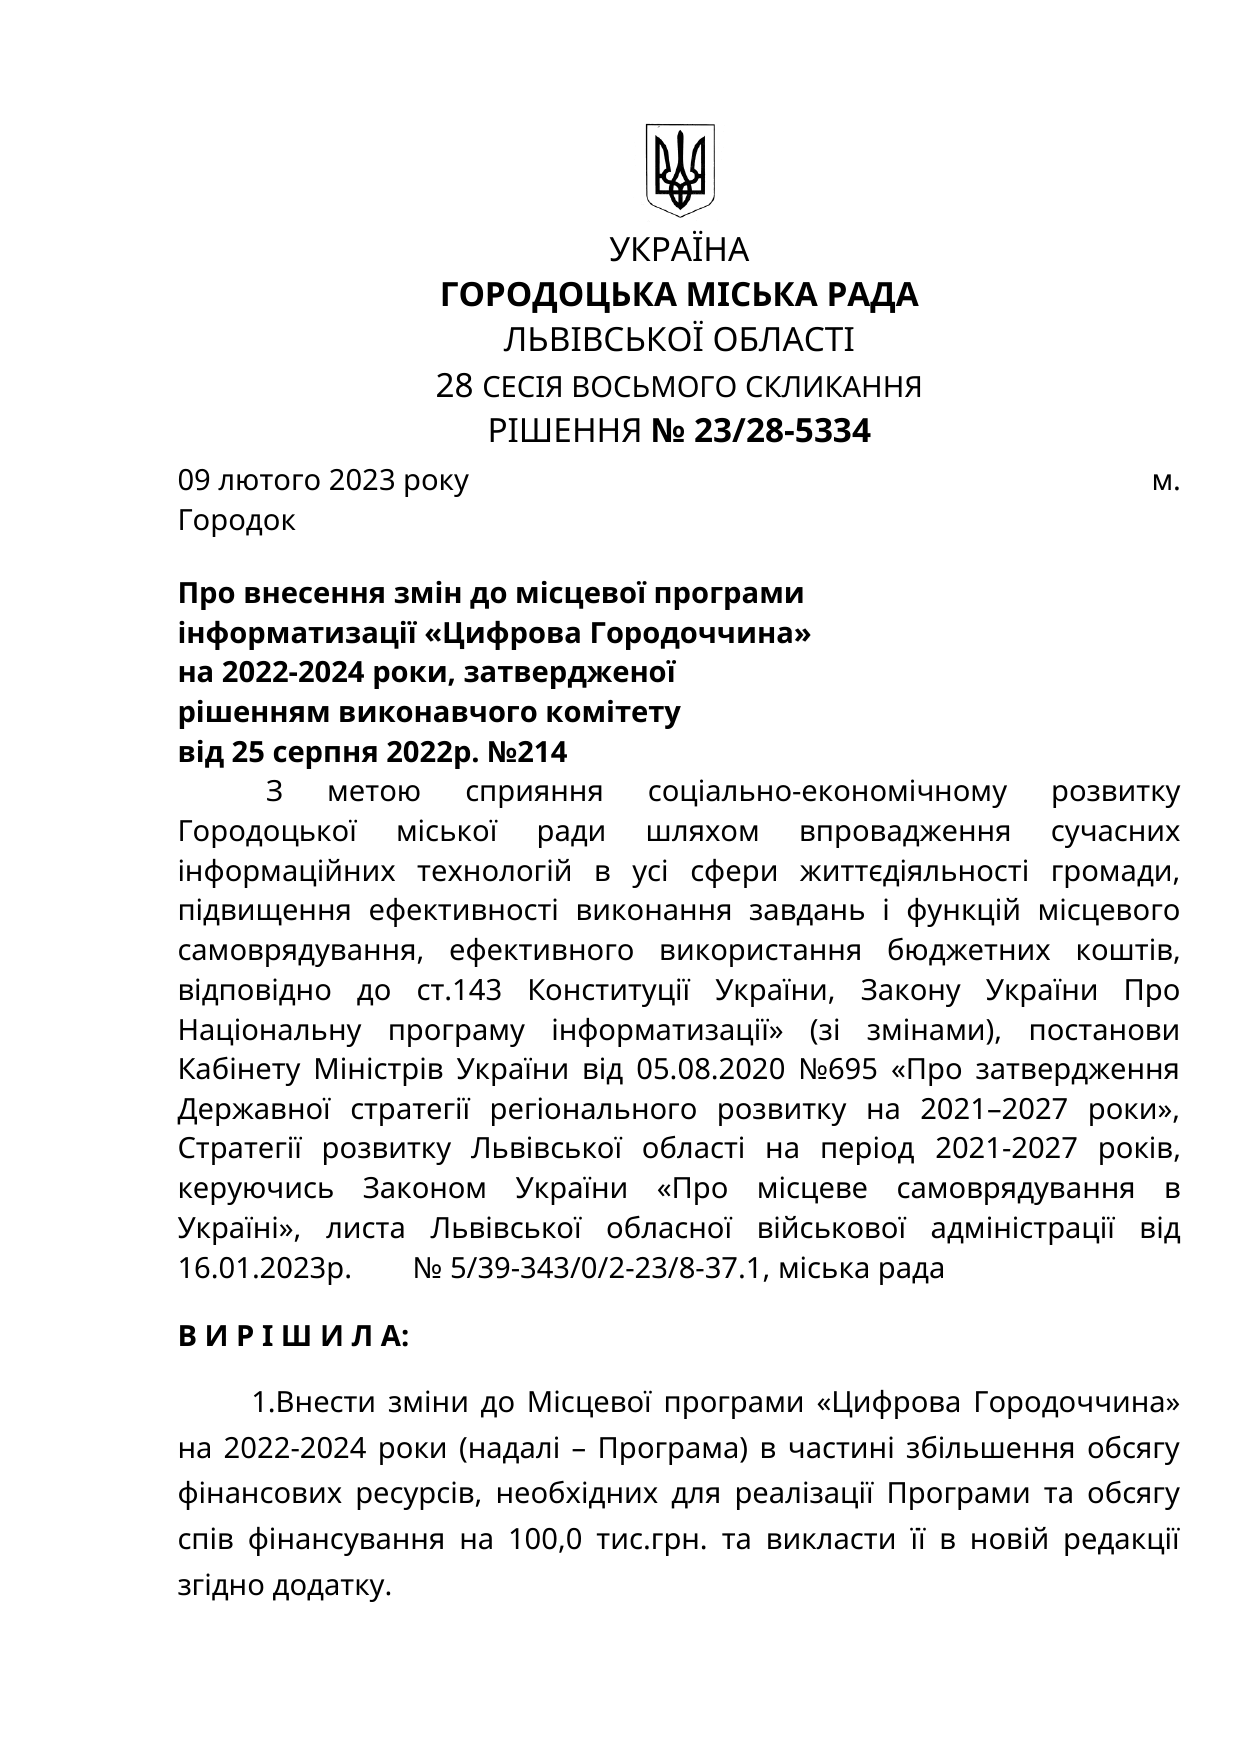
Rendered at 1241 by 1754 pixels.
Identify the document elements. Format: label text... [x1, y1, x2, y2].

text ЛЬВІВСЬКОЇ ОБЛАСТІ [177, 316, 1181, 362]
text ГОРОДОЦЬКА МІСЬКА РАДА [177, 271, 1181, 316]
text від 25 серпня 2022р. №214 [177, 731, 1181, 771]
text 28 сесія восьмого скликання [177, 362, 1181, 407]
text В И Р І Ш И Л А: [177, 1315, 1181, 1355]
text рішенням виконавчого комітету [177, 691, 1181, 731]
text Про внесення змін до місцевої програми [177, 572, 1181, 612]
text РІШЕННЯ № 23/28-5334 [177, 407, 1181, 452]
text на 2022-2024 роки, затвердженої [177, 652, 1181, 691]
text УКРАЇНА [177, 225, 1181, 271]
picture [633, 118, 726, 222]
text 1.Внести зміни до Місцевої програми «Цифрова Городоччина» на 2022-2024 роки (надалі – Програма) в частині збільшення обсягу фінансових ресурсів, необхідних для реалізації Програми та обсягу спів фінансування на 100,0 тис.грн. та викласти її в новій редакції згідно додатку. [177, 1381, 1181, 1604]
text 09 лютого 2023 року м. Городок [177, 459, 1181, 539]
text інформатизації «Цифрова Городоччина» [177, 612, 1181, 652]
text З метою сприяння соціально-економічному розвитку Городоцької міської ради шляхом впровадження сучасних інформаційних технологій в усі сфери життєдіяльності громади, підвищення ефективності виконання завдань і функцій місцевого самоврядування, ефективного використання бюджетних коштів, відповідно до ст.143 Конституції України, Закону України Про Національну програму інформатизації» (зі змінами), постанови Кабінету Міністрів України від 05.08.2020 №695 «Про затвердження Державної стратегії регіонального розвитку на 2021–2027 роки», Стратегії розвитку Львівської області на період 2021-2027 років, керуючись Законом України «Про місцеве самоврядування в Україні», листа Львівської обласної військової адміністрації від 16.01.2023р. № 5/39-343/0/2-23/8-37.1, міська рада [177, 771, 1181, 1287]
